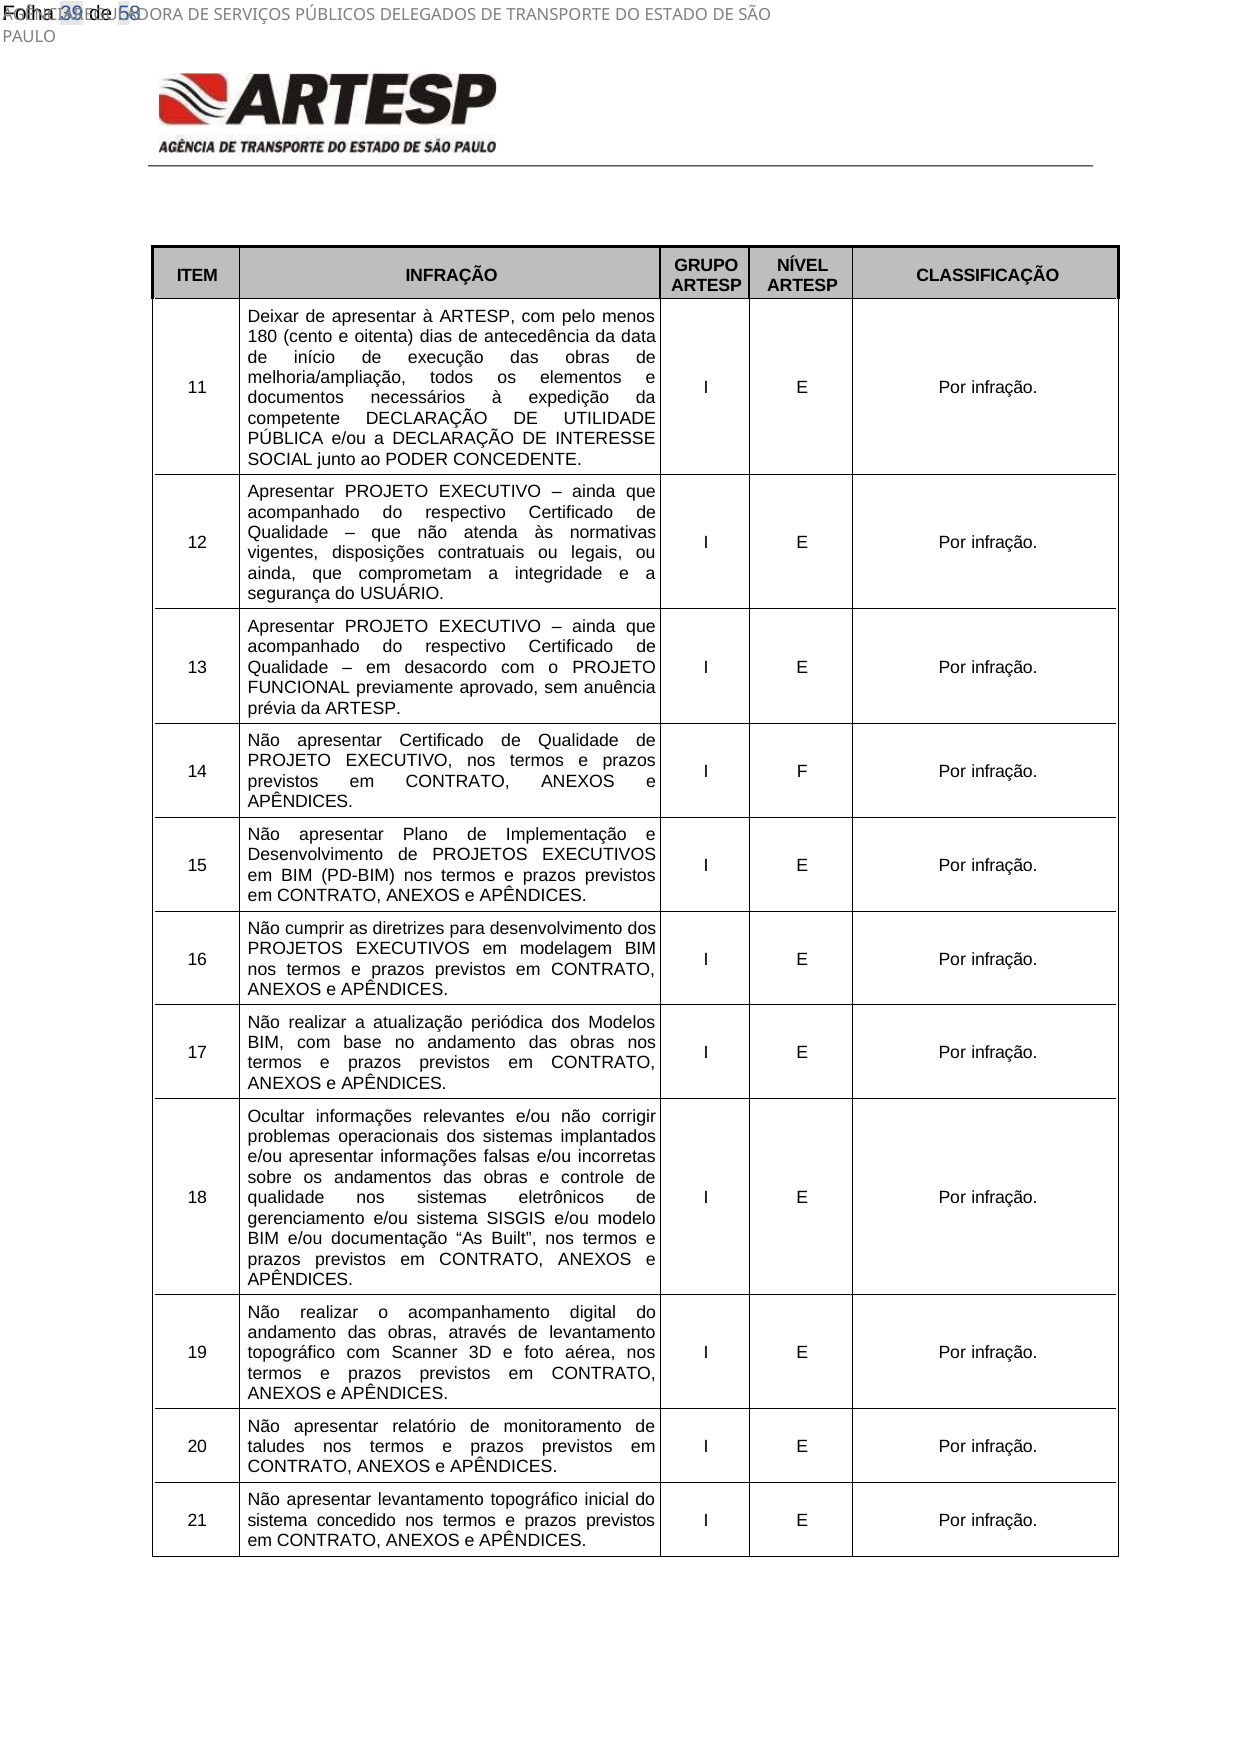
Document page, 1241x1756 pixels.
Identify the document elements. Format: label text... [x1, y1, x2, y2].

table_cell Por infração. [853, 1294, 1118, 1408]
table_cell 16 [153, 911, 239, 1004]
table_cell Por infração. [853, 1408, 1118, 1482]
table_cell Por infração. [853, 608, 1118, 723]
table_cell 19 [153, 1294, 239, 1408]
table_cell E [750, 1409, 852, 1482]
table_header GRUPO ARTESP [661, 248, 748, 298]
table_cell E [750, 299, 852, 474]
table_cell I [661, 609, 749, 723]
table_cell I [661, 912, 749, 1004]
table_cell Apresentar PROJETO EXECUTIVO – ainda que acompanhado do respectivo Certificado de Qualidade – que não atenda às normativas vigentes, disposições contratuais ou legais, ou ainda, que comprometam a integridade e a segurança do USUÁRIO. [240, 475, 660, 608]
table_cell Por infração. [853, 474, 1118, 608]
table_cell Por infração. [853, 1004, 1118, 1098]
table_cell I [661, 818, 749, 911]
table_cell Por infração. [853, 298, 1118, 474]
table_cell I [661, 475, 749, 608]
table_cell I [661, 1483, 749, 1556]
table_cell 21 [153, 1482, 239, 1556]
table_cell E [750, 1295, 852, 1408]
picture [158, 73, 497, 153]
table_cell 12 [153, 474, 239, 608]
table_cell I [661, 1099, 749, 1294]
table_cell 17 [153, 1004, 239, 1098]
table_cell I [661, 724, 749, 817]
table_cell 15 [153, 817, 239, 911]
table_cell E [750, 912, 852, 1004]
table_cell E [750, 475, 852, 608]
table_cell I [661, 1005, 749, 1098]
table_cell E [750, 1099, 852, 1294]
table_cell E [750, 818, 852, 911]
table_cell Por infração. [853, 1098, 1118, 1294]
table_cell Por infração. [853, 723, 1118, 817]
table_cell Não realizar a atualização periódica dos Modelos BIM, com base no andamento das obras nos termos e prazos previstos em CONTRATO, ANEXOS e APÊNDICES. [240, 1005, 660, 1098]
table_cell Apresentar PROJETO EXECUTIVO – ainda que acompanhado do respectivo Certificado de Qualidade – em desacordo com o PROJETO FUNCIONAL previamente aprovado, sem anuência prévia da ARTESP. [240, 609, 660, 723]
table_cell Por infração. [853, 1482, 1118, 1556]
table_cell 14 [153, 723, 239, 817]
table_cell I [661, 1409, 749, 1482]
table_cell Por infração. [853, 911, 1118, 1004]
table_header INFRAÇÃO [240, 248, 659, 298]
table_cell Por infração. [853, 817, 1118, 911]
table_header CLASSIFICAÇÃO [853, 248, 1117, 298]
table_cell I [661, 1295, 749, 1408]
table_cell 20 [153, 1408, 239, 1482]
table_cell 11 [153, 298, 239, 474]
table_cell Deixar de apresentar à ARTESP, com pelo menos 180 (cento e oitenta) dias de antecedência da data de início de execução das obras de melhoria/ampliação, todos os elementos e documentos necessários à expedição da competente DECLARAÇÃO DE UTILIDADE PÚBLICA e/ou a DECLARAÇÃO DE INTERESSE SOCIAL junto ao PODER CONCEDENTE. [240, 299, 660, 474]
table_cell Não apresentar levantamento topográfico inicial do sistema concedido nos termos e prazos previstos em CONTRATO, ANEXOS e APÊNDICES. [240, 1483, 660, 1556]
table_cell Não apresentar relatório de monitoramento de taludes nos termos e prazos previstos em CONTRATO, ANEXOS e APÊNDICES. [240, 1409, 660, 1482]
table_cell Não cumprir as diretrizes para desenvolvimento dos PROJETOS EXECUTIVOS em modelagem BIM nos termos e prazos previstos em CONTRATO, ANEXOS e APÊNDICES. [240, 912, 660, 1004]
table_cell Não realizar o acompanhamento digital do andamento das obras, através de levantamento topográfico com Scanner 3D e foto aérea, nos termos e prazos previstos em CONTRATO, ANEXOS e APÊNDICES. [240, 1295, 660, 1408]
table_cell Não apresentar Certificado de Qualidade de PROJETO EXECUTIVO, nos termos e prazos previstos em CONTRATO, ANEXOS e APÊNDICES. [240, 724, 660, 817]
table_header NÍVEL ARTESP [750, 248, 852, 298]
table_cell F [750, 724, 852, 817]
table_header ITEM [154, 248, 239, 298]
table_cell E [750, 609, 852, 723]
table_cell Não apresentar Plano de Implementação e Desenvolvimento de PROJETOS EXECUTIVOS em BIM (PD-BIM) nos termos e prazos previstos em CONTRATO, ANEXOS e APÊNDICES. [240, 818, 660, 911]
table_cell 18 [153, 1098, 239, 1294]
table_cell Ocultar informações relevantes e/ou não corrigir problemas operacionais dos sistemas implantados e/ou apresentar informações falsas e/ou incorretas sobre os andamentos das obras e controle de qualidade nos sistemas eletrônicos de gerenciamento e/ou sistema SISGIS e/ou modelo BIM e/ou documentação “As Built”, nos termos e prazos previstos em CONTRATO, ANEXOS e APÊNDICES. [240, 1099, 660, 1294]
table_cell E [750, 1483, 852, 1556]
table_cell 13 [153, 608, 239, 723]
table_cell E [750, 1005, 852, 1098]
table_cell I [661, 299, 749, 474]
